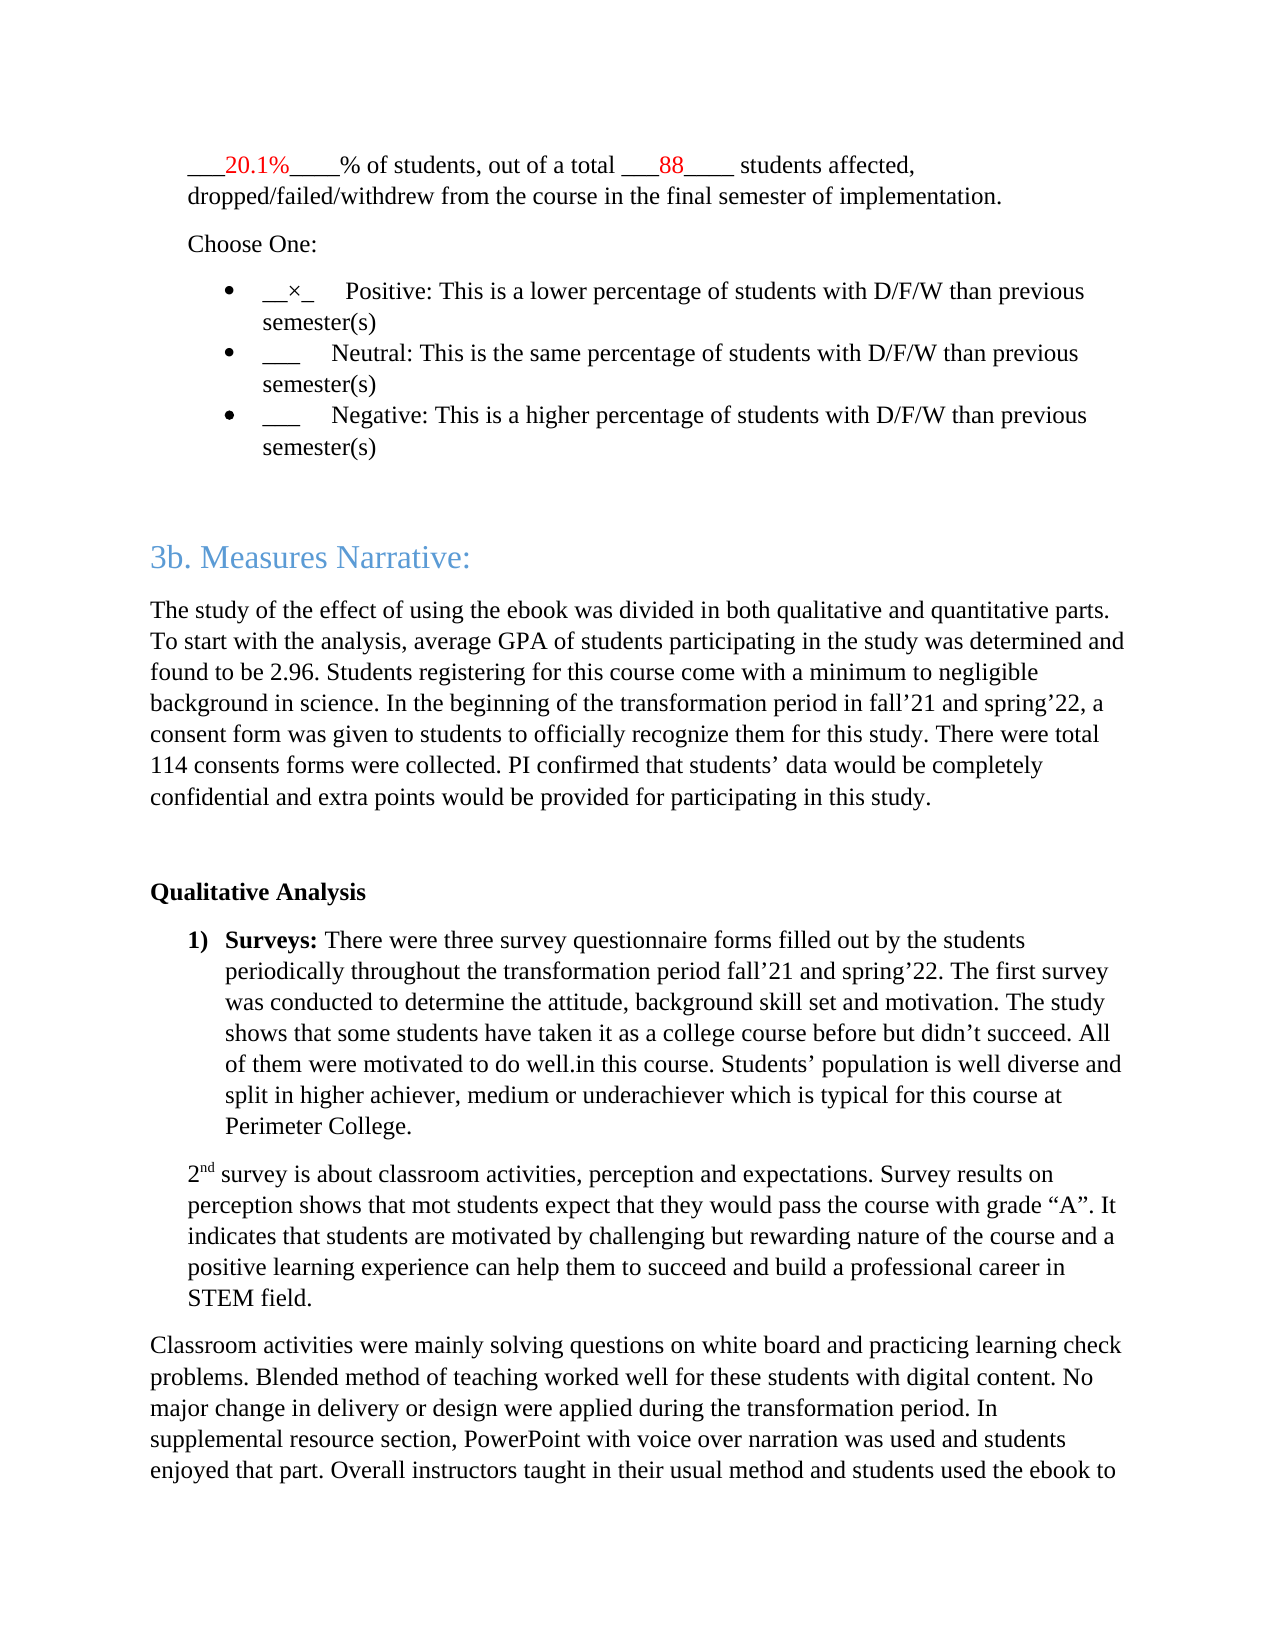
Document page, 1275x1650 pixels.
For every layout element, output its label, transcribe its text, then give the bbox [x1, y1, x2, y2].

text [150, 1331, 1125, 1483]
list ___ Negative: This is a higher percentage of students with D/F/W than previous semester(s) [225, 401, 1125, 460]
text Qualitative Analysis [150, 877, 1125, 906]
text The study of the effect of using the ebook was divided in both qualitative and quantitative parts. To start with the analysis, average GPA of students participating in the study was determined and found to be 2.96. Students registering for this course come with a minimum to negligible background in science. In the beginning of the transformation period in fall’21 and spring’22, a consent form was given to students to officially recognize them for this study. There were total 114 consents forms were collected. PI confirmed that students’ data would be completely confidential and extra points would be provided for participating in this study. [150, 595, 1125, 810]
text ___20.1%____% of students, out of a total ___88____ students affected, dropped/failed/withdrew from the course in the final semester of implementation. [187, 150, 1125, 210]
text 2nd survey is about classroom activities, perception and expectations. Survey results on perception shows that mot students expect that they would pass the course with grade “A”. It indicates that students are motivated by challenging but rewarding nature of the course and a positive learning experience can help them to succeed and build a professional career in STEM field. [187, 1159, 1125, 1312]
list Surveys: There were three survey questionnaire forms filled out by the students periodically throughout the transformation period fall’21 and spring’22. The first survey was conducted to determine the attitude, background skill set and motivation. The study shows that some students have taken it as a college course before but didn’t succeed. All of them were motivated to do well.in this course. Students’ population is well diverse and split in higher achiever, medium or underachiever which is typical for this course at Perimeter College. [187, 925, 1125, 1140]
list ___ Neutral: This is the same percentage of students with D/F/W than previous semester(s) [225, 338, 1125, 398]
text Choose One: [187, 229, 1125, 257]
list __×_ Positive: This is a lower percentage of students with D/F/W than previous semester(s) [225, 276, 1125, 336]
text 3b. Measures Narrative: [150, 537, 1125, 576]
